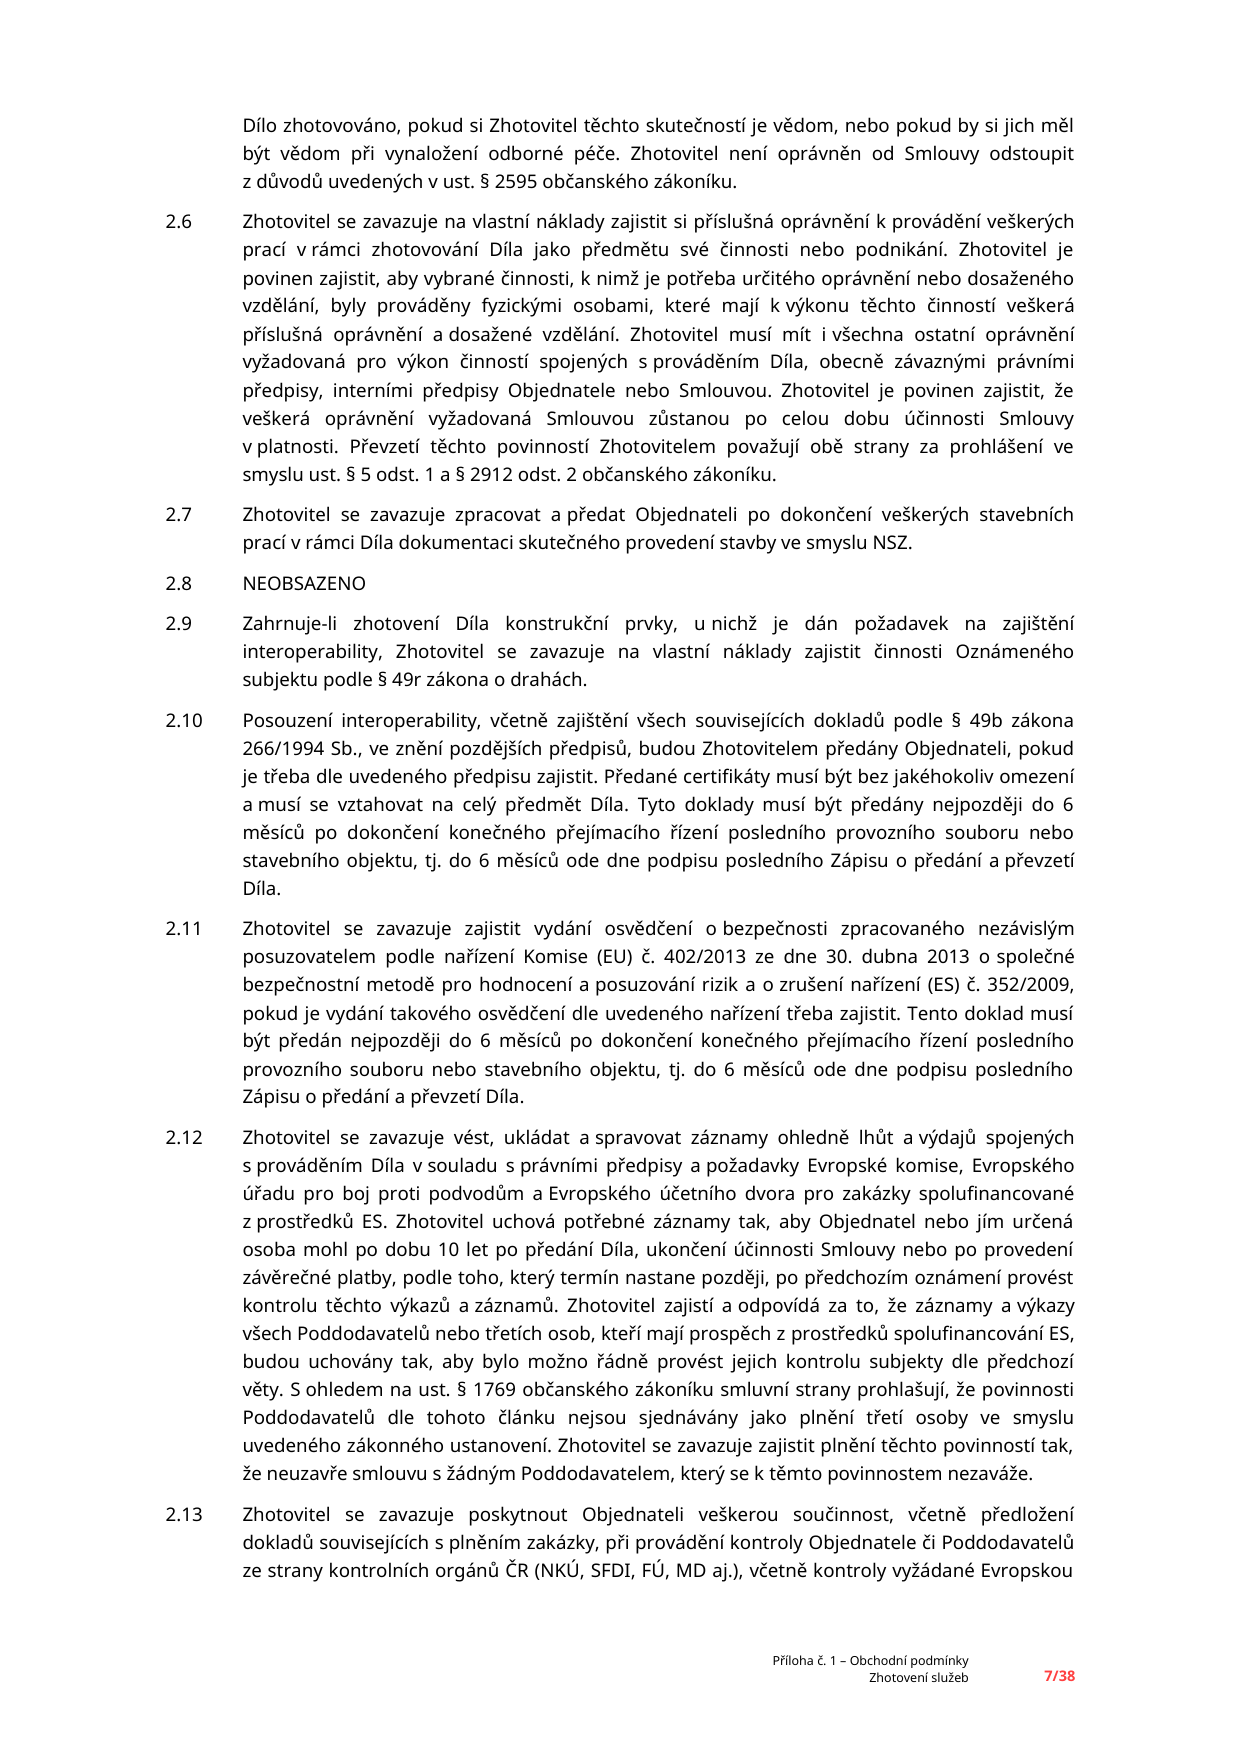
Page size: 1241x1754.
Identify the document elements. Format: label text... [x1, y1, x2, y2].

text Zhotovitel se zavazuje zajistit vydání osvědčení o bezpečnosti zpracovaného nezávislým posuzovatelem podle nařízení Komise (EU) č. 402/2013 ze dne 30. dubna 2013 o společné bezpečnostní metodě pro hodnocení a posuzování rizik a o zrušení nařízení (ES) č. 352/2009, pokud je vydání takového osvědčení dle uvedeného nařízení třeba zajistit. Tento doklad musí být předán nejpozději do 6 měsíců po dokončení konečného přejímacího řízení posledního provozního souboru nebo stavebního objektu, tj. do 6 měsíců ode dne podpisu posledního Zápisu o předání a převzetí Díla. [165, 916, 1075, 1109]
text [165, 112, 1075, 194]
text Zhotovitel se zavazuje vést, ukládat a spravovat záznamy ohledně lhůt a výdajů spojených s prováděním Díla v souladu s právními předpisy a požadavky Evropské komise, Evropského úřadu pro boj proti podvodům a Evropského účetního dvora pro zakázky spolufinancované z prostředků ES. Zhotovitel uchová potřebné záznamy tak, aby Objednatel nebo jím určená osoba mohl po dobu 10 let po předání Díla, ukončení účinnosti Smlouvy nebo po provedení závěrečné platby, podle toho, který termín nastane později, po předchozím oznámení provést kontrolu těchto výkazů a záznamů. Zhotovitel zajistí a odpovídá za to, že záznamy a výkazy všech Poddodavatelů nebo třetích osob, kteří mají prospěch z prostředků spolufinancování ES, budou uchovány tak, aby bylo možno řádně provést jejich kontrolu subjekty dle předchozí věty. S ohledem na ust. § 1769 občanského zákoníku smluvní strany prohlašují, že povinnosti Poddodavatelů dle tohoto článku nejsou sjednávány jako plnění třetí osoby ve smyslu uvedeného zákonného ustanovení. Zhotovitel se zavazuje zajistit plnění těchto povinností tak, že neuzavře smlouvu s žádným Poddodavatelem, který se k těmto povinnostem nezaváže. [165, 1124, 1075, 1486]
text NEOBSAZENO [165, 570, 1075, 596]
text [165, 1501, 1075, 1583]
text Zahrnuje-li zhotovení Díla konstrukční prvky, u nichž je dán požadavek na zajištění interoperability, Zhotovitel se zavazuje na vlastní náklady zajistit činnosti Oznámeného subjektu podle § 49r zákona o drahách. [165, 611, 1075, 692]
text Zhotovitel se zavazuje na vlastní náklady zajistit si příslušná oprávnění k provádění veškerých prací v rámci zhotovování Díla jako předmětu své činnosti nebo podnikání. Zhotovitel je povinen zajistit, aby vybrané činnosti, k nimž je potřeba určitého oprávnění nebo dosaženého vzdělání, byly prováděny fyzickými osobami, které mají k výkonu těchto činností veškerá příslušná oprávnění a dosažené vzdělání. Zhotovitel musí mít i všechna ostatní oprávnění vyžadovaná pro výkon činností spojených s prováděním Díla, obecně závaznými právními předpisy, interními předpisy Objednatele nebo Smlouvou. Zhotovitel je povinen zajistit, že veškerá oprávnění vyžadovaná Smlouvou zůstanou po celou dobu účinnosti Smlouvy v platnosti. Převzetí těchto povinností Zhotovitelem považují obě strany za prohlášení ve smyslu ust. § 5 odst. 1 a § 2912 odst. 2 občanského zákoníku. [165, 209, 1075, 486]
text Zhotovitel se zavazuje zpracovat a předat Objednateli po dokončení veškerých stavebních prací v rámci Díla dokumentaci skutečného provedení stavby ve smyslu NSZ. [165, 501, 1075, 555]
text Posouzení interoperability, včetně zajištění všech souvisejících dokladů podle § 49b zákona 266/1994 Sb., ve znění pozdějších předpisů, budou Zhotovitelem předány Objednateli, pokud je třeba dle uvedeného předpisu zajistit. Předané certifikáty musí být bez jakéhokoliv omezení a musí se vztahovat na celý předmět Díla. Tyto doklady musí být předány nejpozději do 6 měsíců po dokončení konečného přejímacího řízení posledního provozního souboru nebo stavebního objektu, tj. do 6 měsíců ode dne podpisu posledního Zápisu o předání a převzetí Díla. [165, 707, 1075, 901]
